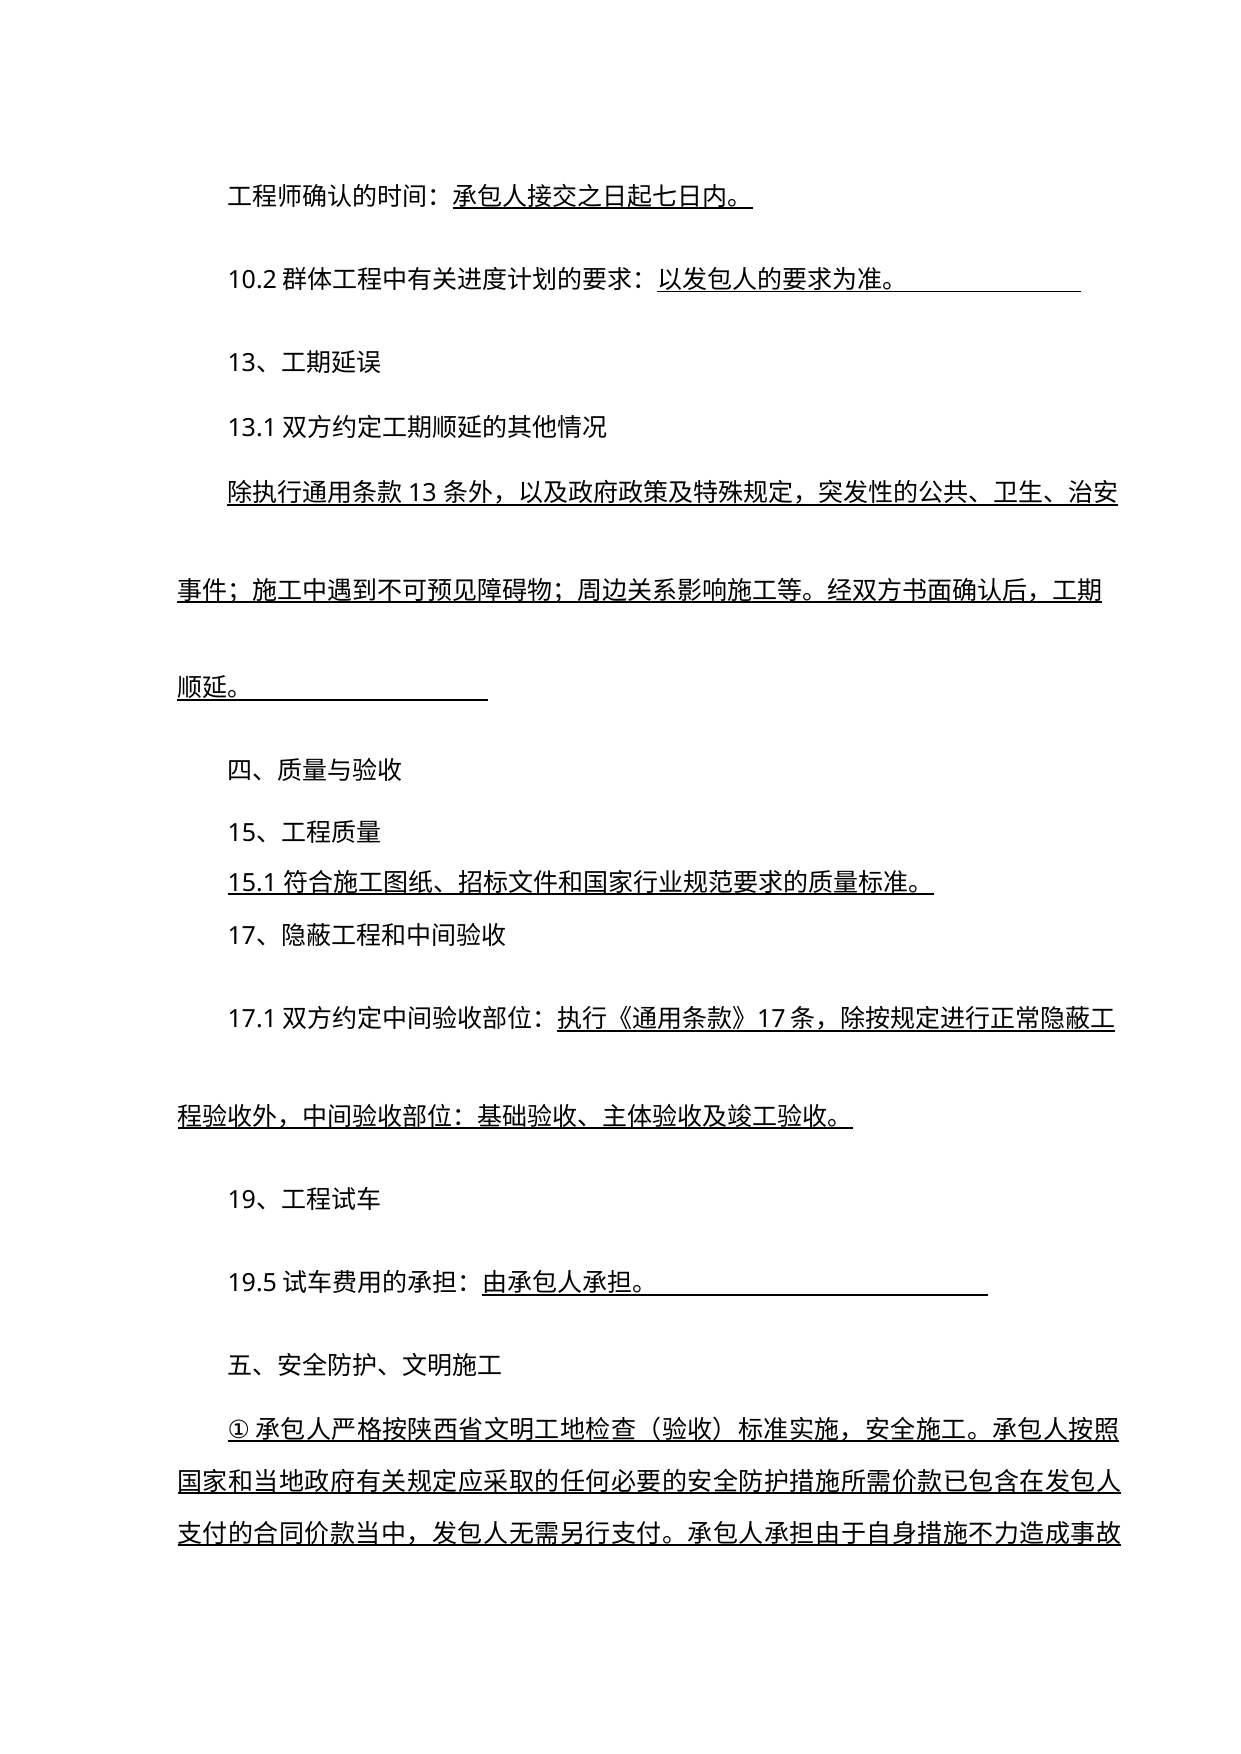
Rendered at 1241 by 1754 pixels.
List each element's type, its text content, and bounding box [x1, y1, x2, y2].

text 19、工程试车 [177, 1165, 1122, 1230]
text 17、隐蔽工程和中间验收 [177, 901, 1122, 966]
text 19.5试车费用的承担：由承包人承担。 [177, 1248, 1122, 1313]
text 四、质量与验收 [177, 736, 1122, 801]
text 15、工程质量 [177, 801, 1122, 851]
text 17.1双方约定中间验收部位：执行《通用条款》17条，除按规定进行正常隐蔽工程验收外，中间验收部位：基础验收、主体验收及竣工验收。 [177, 984, 1122, 1147]
text 五、安全防护、文明施工 [177, 1331, 1122, 1396]
text 13、工期延误 [177, 328, 1122, 393]
text 除执行通用条款 13 条外，以及政府政策及特殊规定，突发性的公共、卫生、治安事件；施工中遇到不可预见障碍物；周边关系影响施工等。经双方书面确认后，工期顺延。 [177, 458, 1122, 718]
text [177, 1396, 1122, 1553]
text 工程师确认的时间：承包人接交之日起七日内。 [177, 162, 1122, 227]
text 10.2群体工程中有关进度计划的要求：以发包人的要求为准。 [177, 245, 1122, 310]
text 15.1 符合施工图纸、招标文件和国家行业规范要求的质量标准。 [177, 851, 1122, 901]
text 13.1双方约定工期顺延的其他情况 [177, 393, 1122, 458]
